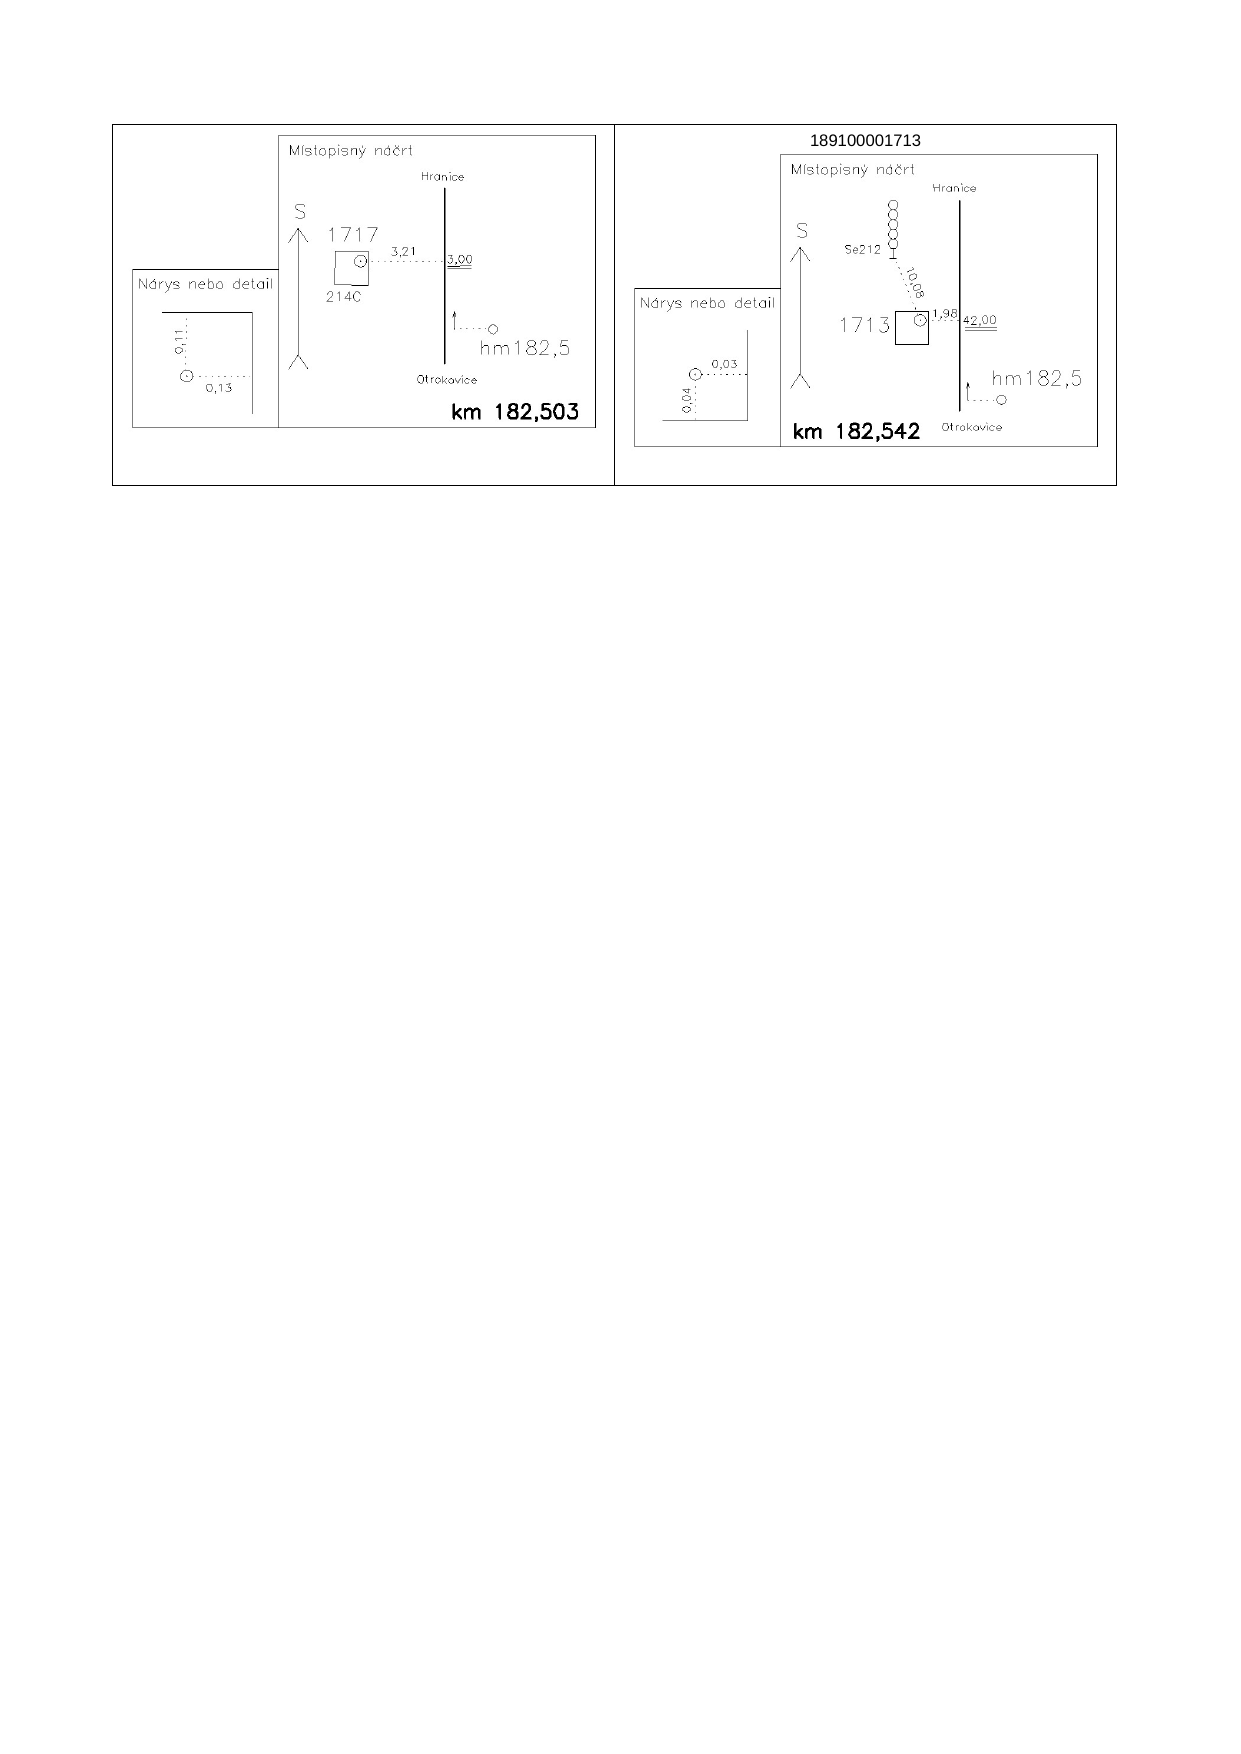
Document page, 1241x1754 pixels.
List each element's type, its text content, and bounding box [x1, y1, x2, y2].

table_cell 189100001713 [615, 125, 1116, 485]
table_cell 189100001717 [113, 125, 614, 485]
picture [128, 130, 599, 432]
picture [630, 149, 1100, 451]
